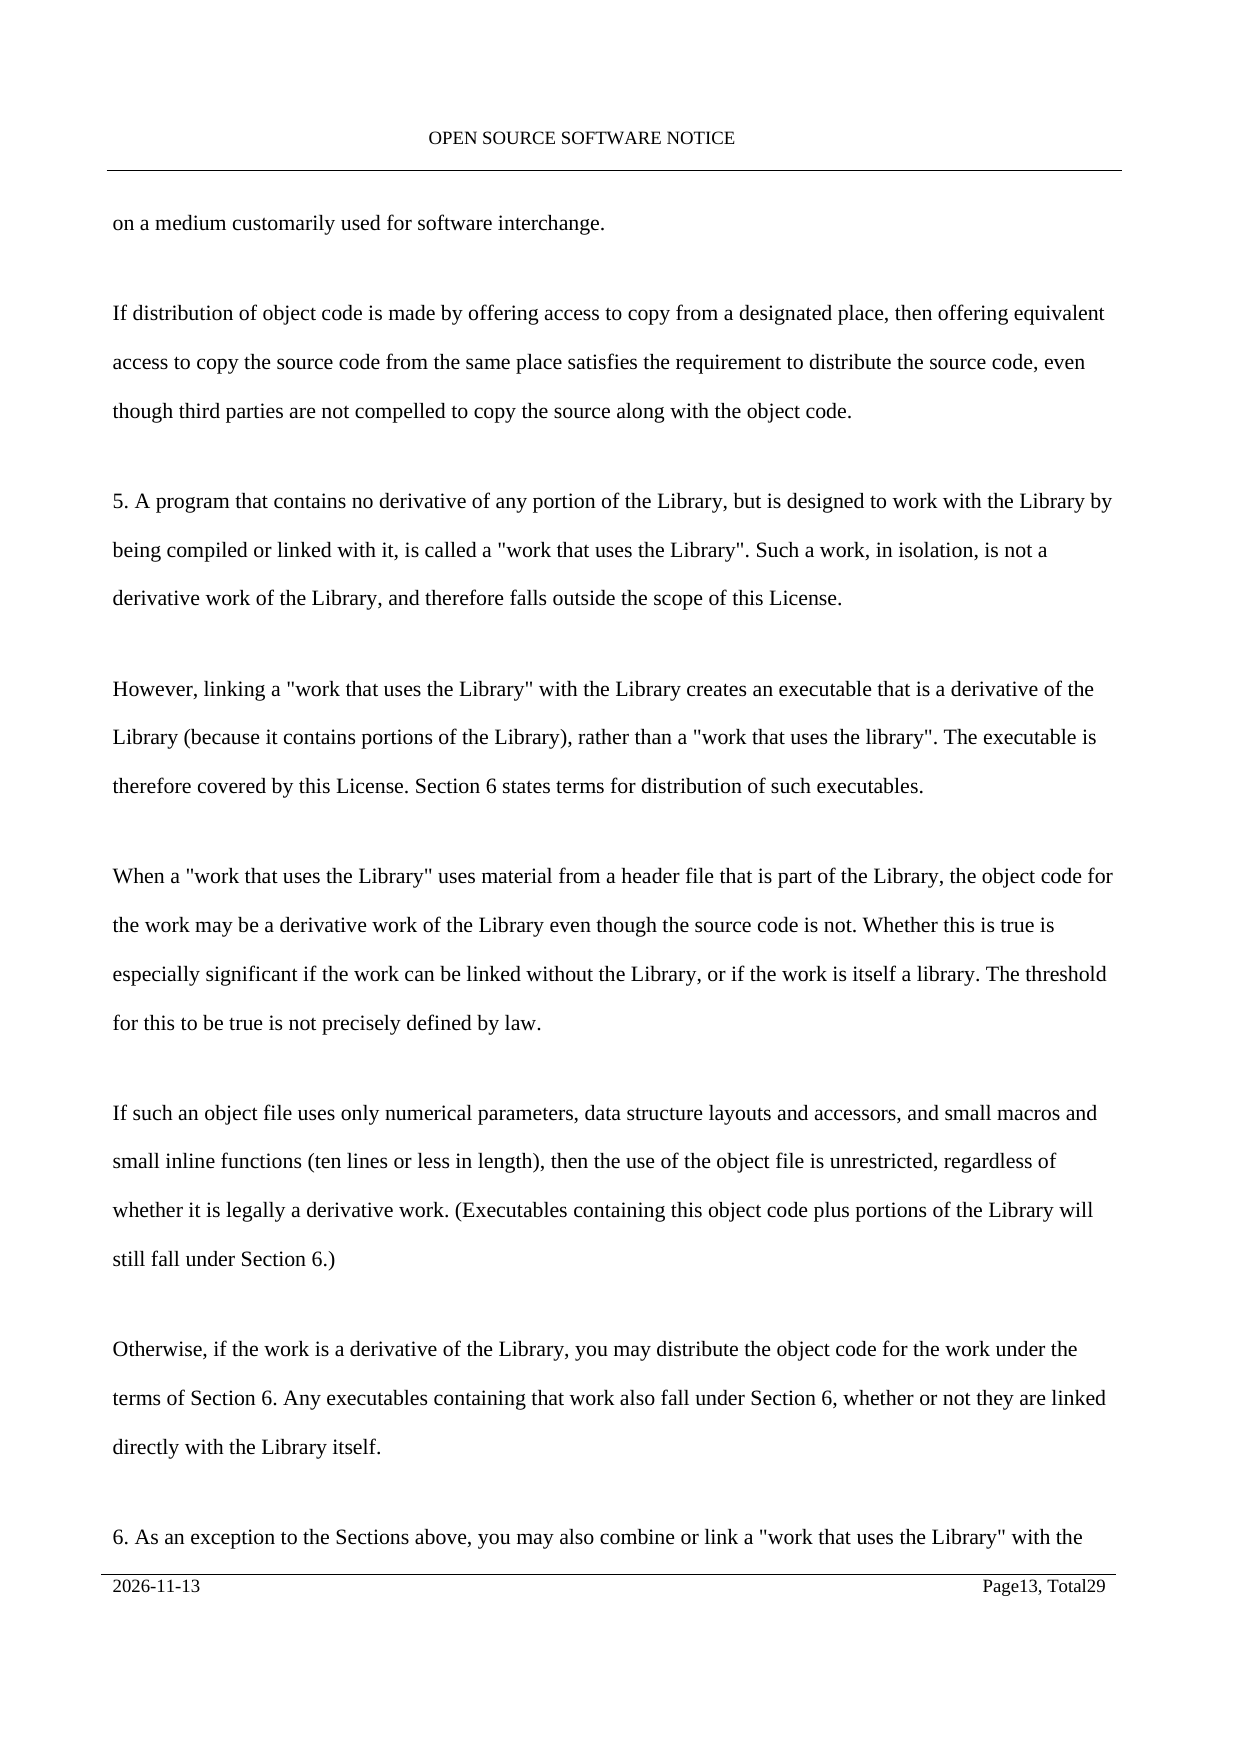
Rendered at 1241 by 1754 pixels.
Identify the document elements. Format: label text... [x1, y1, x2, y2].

text If such an object file uses only numerical parameters, data structure layouts and accessors, and small macros and small inline functions (ten lines or less in length), then the use of the object file is unrestricted, regardless of whether it is legally a derivative work. (Executables containing this object code plus portions of the Library will still fall under Section 6.) [112, 1096, 1128, 1275]
text However, linking a "work that uses the Library" with the Library creates an executable that is a derivative of the Library (because it contains portions of the Library), rather than a "work that uses the library". The executable is therefore covered by this License. Section 6 states terms for distribution of such executables. [112, 672, 1128, 802]
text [112, 1520, 1128, 1553]
text Otherwise, if the work is a derivative of the Library, you may distribute the object code for the work under the terms of Section 6. Any executables containing that work also fall under Section 6, whether or not they are linked directly with the Library itself. [112, 1333, 1128, 1463]
text When a "work that uses the Library" uses material from a header file that is part of the Library, the object code for the work may be a derivative work of the Library even though the source code is not. Whether this is true is especially significant if the work can be linked without the Library, or if the work is itself a library. The threshold for this to be true is not precisely defined by law. [112, 860, 1128, 1038]
text 5. A program that contains no derivative of any portion of the Library, but is designed to work with the Library by being compiled or linked with it, is called a "work that uses the Library". Such a work, in isolation, is not a derivative work of the Library, and therefore falls outside the scope of this License. [112, 484, 1128, 614]
text If distribution of object code is made by offering access to copy from a designated place, then offering equivalent access to copy the source code from the same place satisfies the requirement to distribute the source code, even though third parties are not compelled to copy the source along with the object code. [112, 297, 1128, 427]
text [112, 206, 1128, 239]
